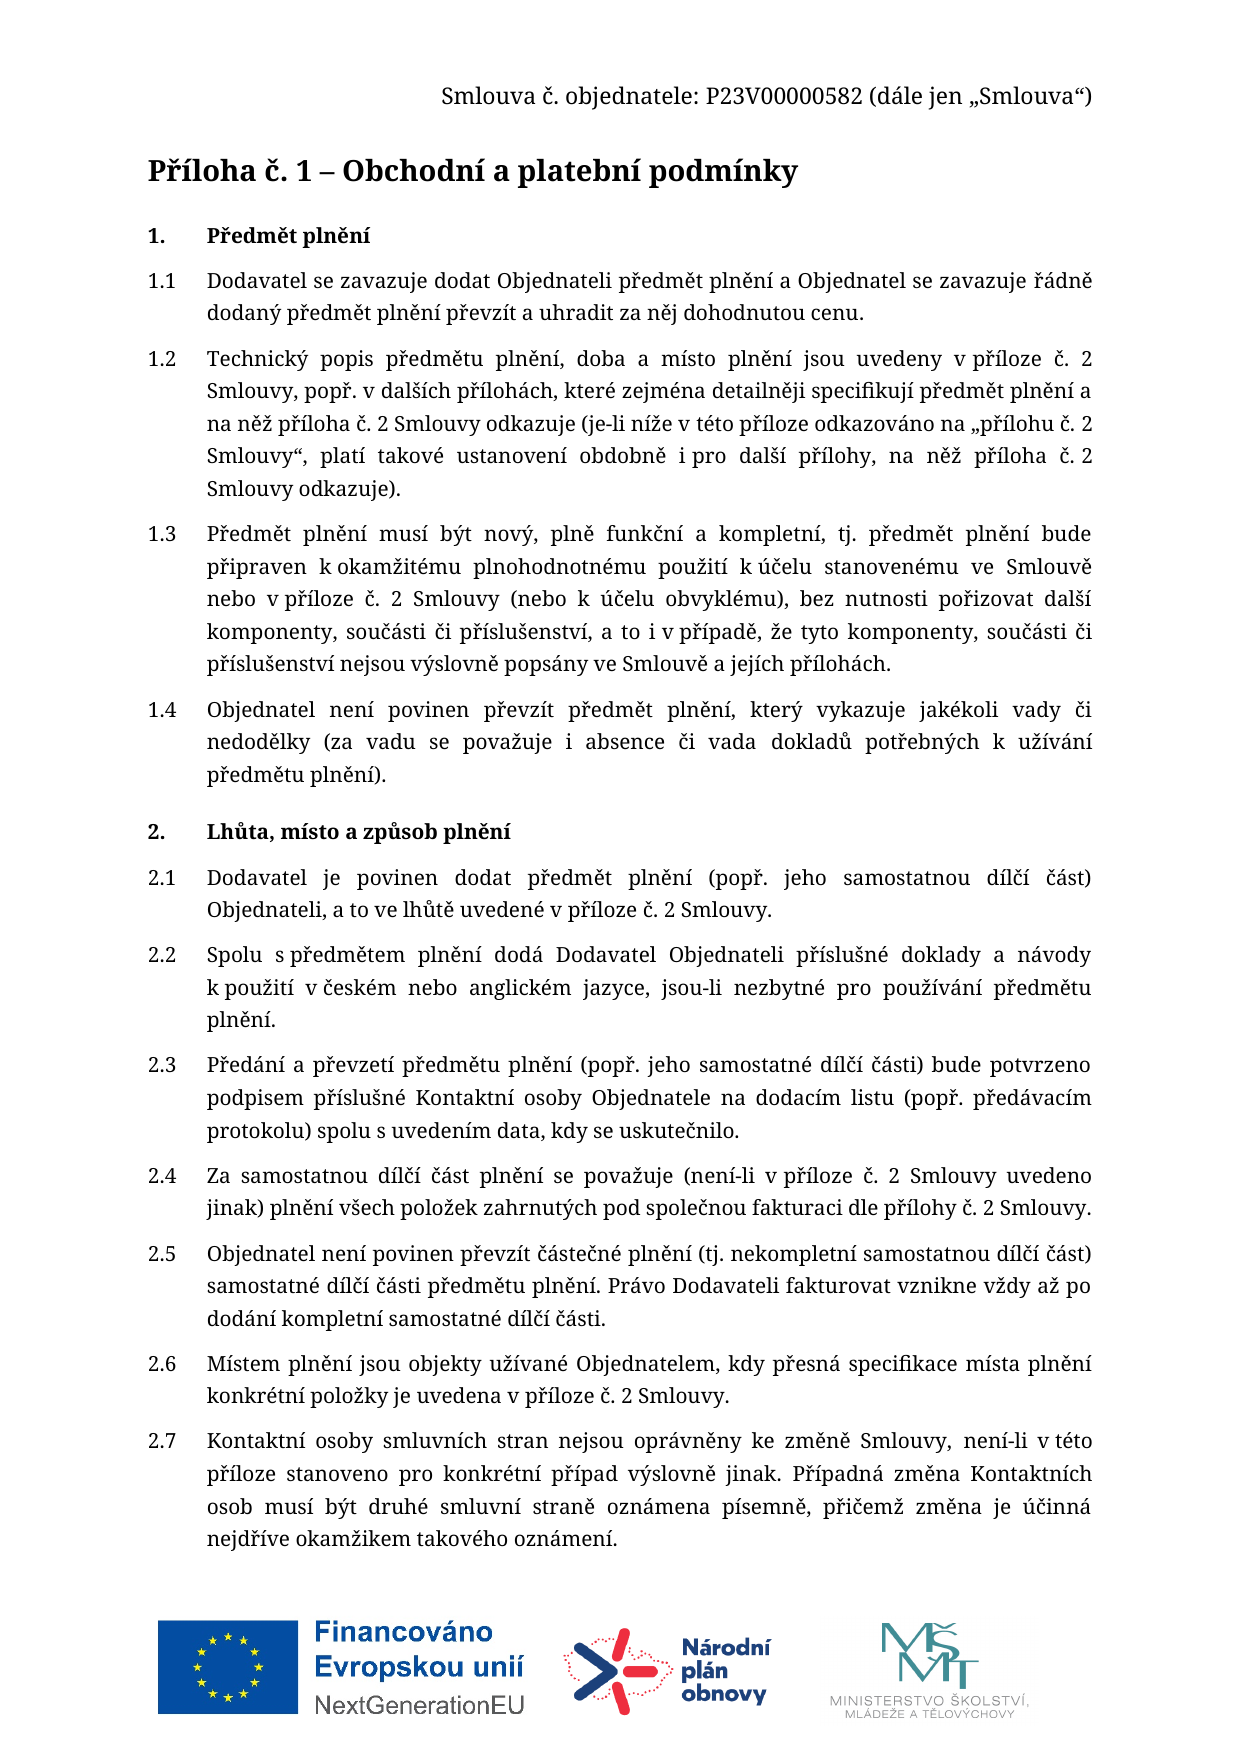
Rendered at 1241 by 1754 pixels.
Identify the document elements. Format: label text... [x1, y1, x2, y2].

list Místem plnění jsou objekty užívané Objednatelem, kdy přesná specifikace místa plnění konkrétní položky je uvedena v příloze č. 2 Smlouvy. [148, 1349, 1093, 1410]
list Technický popis předmětu plnění, doba a místo plnění jsou uvedeny v příloze č. 2 Smlouvy, popř. v dalších přílohách, které zejména detailněji specifikují předmět plnění a na něž příloha č. 2 Smlouvy odkazuje (je-li níže v této příloze odkazováno na „přílohu č. 2 Smlouvy“, platí takové ustanovení obdobně i pro další přílohy, na něž příloha č. 2 Smlouvy odkazuje). [148, 344, 1093, 502]
picture [820, 1616, 1039, 1726]
list Předmět plnění [148, 221, 1093, 249]
list Objednatel není povinen převzít částečné plnění (tj. nekompletní samostatnou dílčí část) samostatné dílčí části předmětu plnění. Právo Dodavateli fakturovat vznikne vždy až po dodání kompletní samostatné dílčí části. [148, 1239, 1093, 1332]
list Dodavatel je povinen dodat předmět plnění (popř. jeho samostatnou dílčí část) Objednateli, a to ve lhůtě uvedené v příloze č. 2 Smlouvy. [148, 863, 1093, 924]
list Kontaktní osoby smluvních stran nejsou oprávněny ke změně Smlouvy, není-li v této příloze stanoveno pro konkrétní případ výslovně jinak. Případná změna Kontaktních osob musí být druhé smluvní straně oznámena písemně, přičemž změna je účinná nejdříve okamžikem takového oznámení. [148, 1427, 1093, 1553]
list Předmět plnění musí být nový, plně funkční a kompletní, tj. předmět plnění bude připraven k okamžitému plnohodnotnému použití k účelu stanovenému ve Smlouvě nebo v příloze č. 2 Smlouvy (nebo k účelu obvyklému), bez nutnosti pořizovat další komponenty, součásti či příslušenství, a to i v případě, že tyto komponenty, součásti či příslušenství nejsou výslovně popsány ve Smlouvě a jejích přílohách. [148, 519, 1093, 678]
list Předání a převzetí předmětu plnění (popř. jeho samostatné dílčí části) bude potvrzeno podpisem příslušné Kontaktní osoby Objednatele na dodacím listu (popř. předávacím protokolu) spolu s uvedením data, kdy se uskutečnilo. [148, 1051, 1093, 1144]
list Objednatel není povinen převzít předmět plnění, který vykazuje jakékoli vady či nedodělky (za vadu se považuje i absence či vada dokladů potřebných k užívání předmětu plnění). [148, 695, 1093, 788]
text Příloha č. 1 – Obchodní a platební podmínky [148, 150, 1093, 190]
picture [147, 1605, 789, 1726]
list Lhůta, místo a způsob plnění [148, 817, 1093, 846]
list Dodavatel se zavazuje dodat Objednateli předmět plnění a Objednatel se zavazuje řádně dodaný předmět plnění převzít a uhradit za něj dohodnutou cenu. [148, 266, 1093, 327]
list Za samostatnou dílčí část plnění se považuje (není-li v příloze č. 2 Smlouvy uvedeno jinak) plnění všech položek zahrnutých pod společnou fakturaci dle přílohy č. 2 Smlouvy. [148, 1161, 1093, 1222]
list Spolu s předmětem plnění dodá Dodavatel Objednateli příslušné doklady a návody k použití v českém nebo anglickém jazyce, jsou-li nezbytné pro používání předmětu plnění. [148, 940, 1093, 1034]
